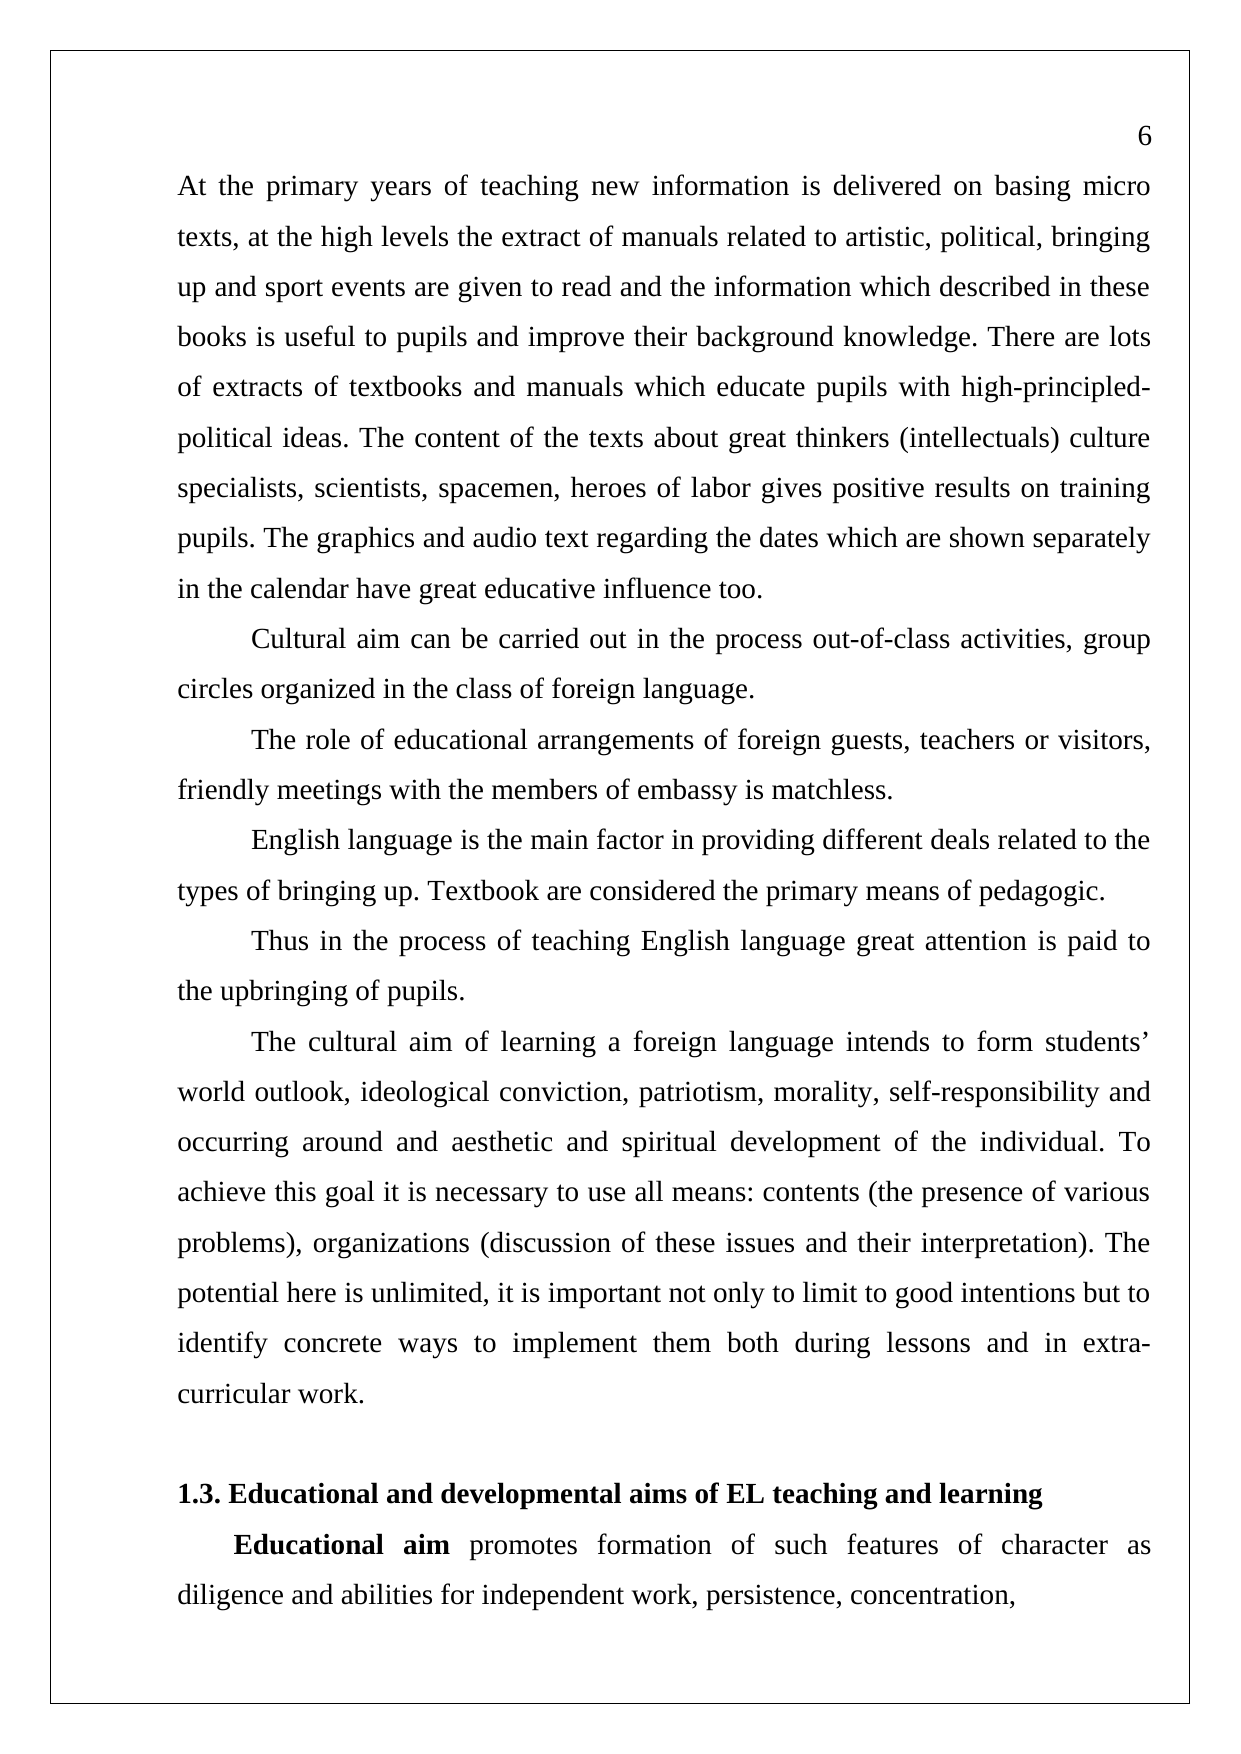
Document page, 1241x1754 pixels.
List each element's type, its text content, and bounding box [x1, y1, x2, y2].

text The role of educational arrangements of foreign guests, teachers or visitors, friendly meetings with the members of embassy is matchless. [177, 722, 1152, 806]
text English language is the main factor in providing different deals related to the types of bringing up. Textbook are considered the primary means of pedagogic. [177, 822, 1152, 906]
text 6 [177, 118, 1152, 152]
text Cultural aim can be carried out in the process out-of-class activities, group circles organized in the class of foreign language. [177, 621, 1152, 705]
text Educational aim promotes formation of such features of character as diligence and abilities for independent work, persistence, concentration, [177, 1527, 1152, 1611]
text At the primary years of teaching new information is delivered on basing micro texts, at the high levels the extract of manuals related to artistic, political, bringing up and sport events are given to read and the information which described in these books is useful to pupils and improve their background knowledge. There are lots of extracts of textbooks and manuals which educate pupils with high-principled-political ideas. The content of the texts about great thinkers (intellectuals) culture specialists, scientists, spacemen, heroes of labor gives positive results on training pupils. The graphics and audio text regarding the dates which are shown separately in the calendar have great educative influence too. [177, 168, 1152, 604]
text The cultural aim of learning a foreign language intends to form students’ world outlook, ideological conviction, patriotism, morality, self-responsibility and occurring around and aesthetic and spiritual development of the individual. To achieve this goal it is necessary to use all means: contents (the presence of various problems), organizations (discussion of these issues and their interpretation). The potential here is unlimited, it is important not only to limit to good intentions but to identify concrete ways to implement them both during lessons and in extra-curricular work. [177, 1024, 1152, 1409]
text Thus in the process of teaching English language great attention is paid to the upbringing of pupils. [177, 923, 1152, 1007]
text 1.3. Educational and developmental aims of EL teaching and learning [177, 1476, 1152, 1510]
